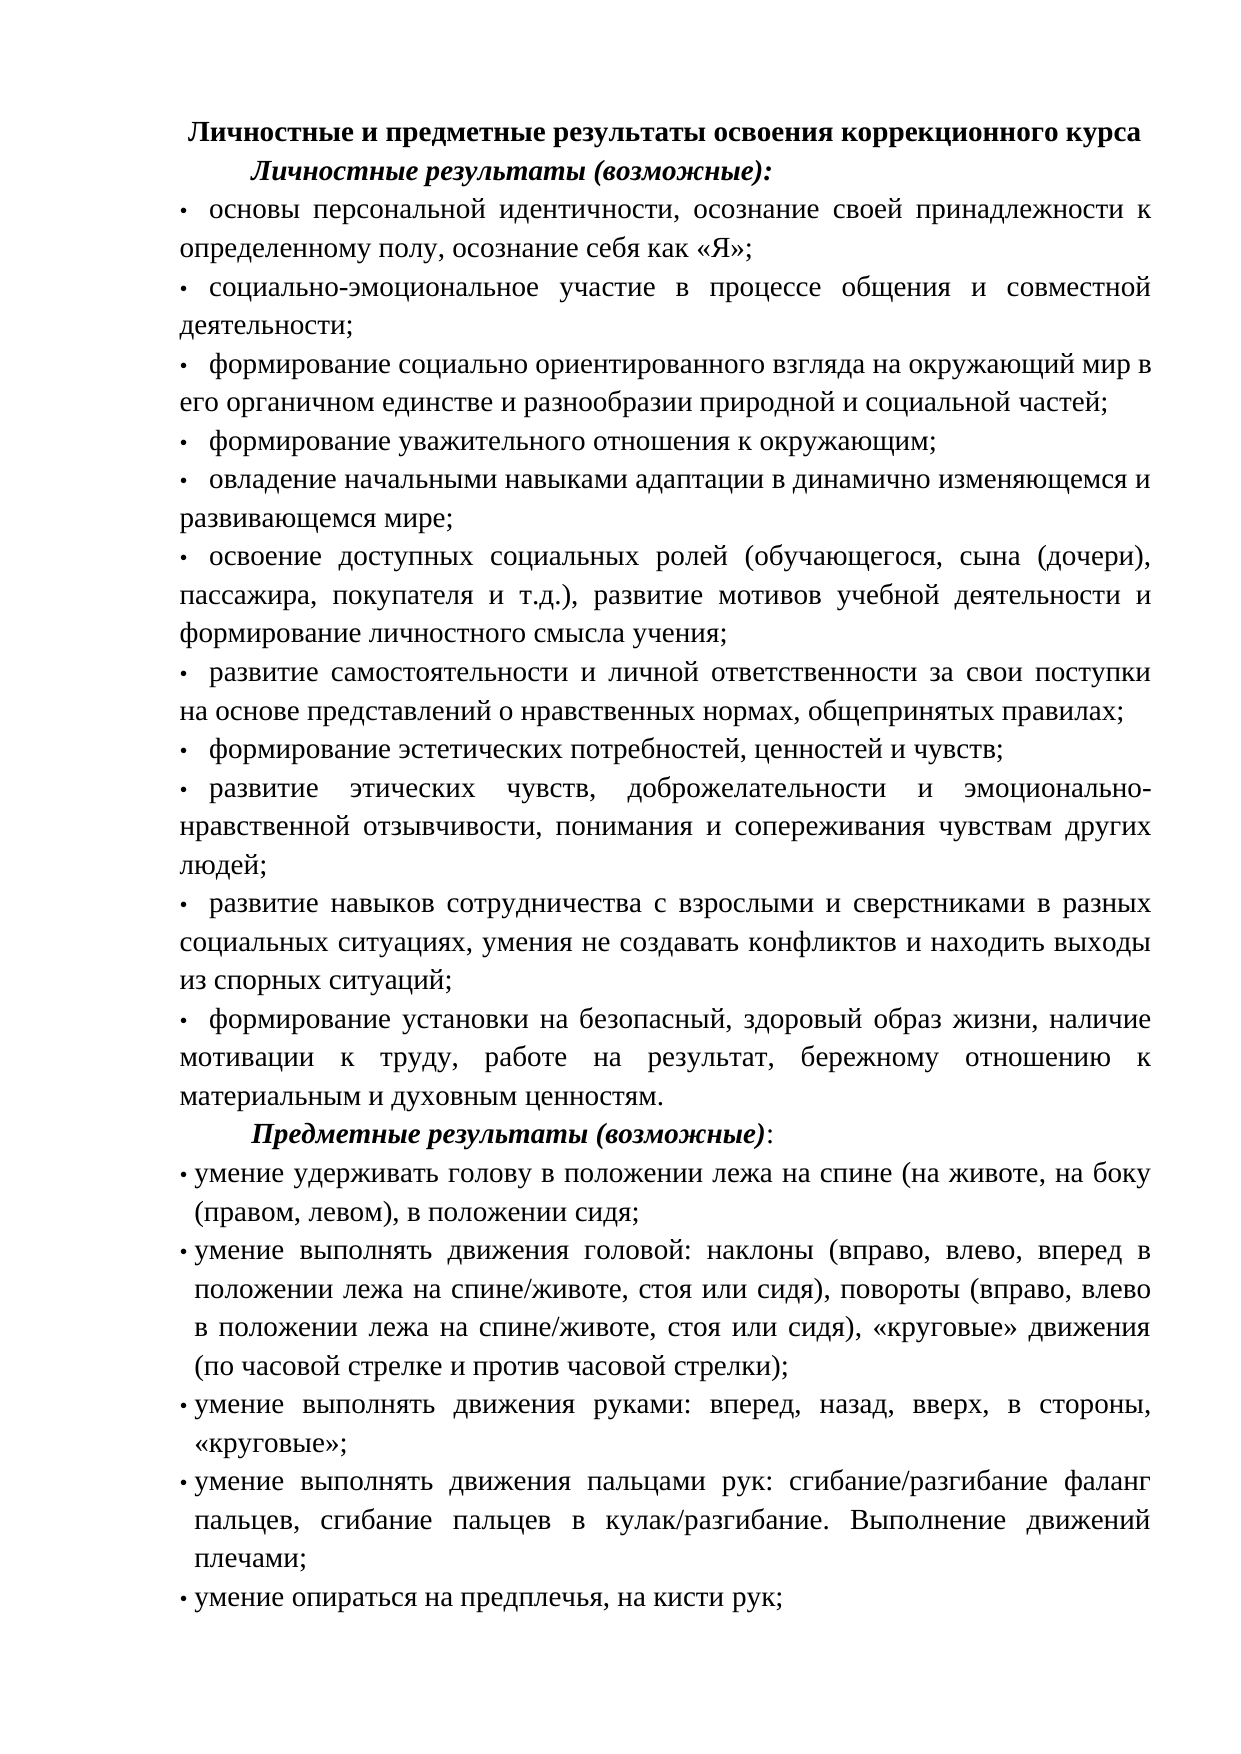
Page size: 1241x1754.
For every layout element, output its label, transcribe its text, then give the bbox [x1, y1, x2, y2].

list освоение доступных социальных ролей (обучающегося, сына (дочери), пассажира, покупателя и т.д.), развитие мотивов учебной деятельности и формирование личностного смысла учения; [179, 538, 1152, 649]
text Личностные и предметные результаты освоения коррекционного курса [164, 114, 1165, 148]
subtitle Личностные результаты (возможные): [251, 153, 1165, 187]
list умение опираться на предплечья, на кисти рук; [179, 1579, 1152, 1613]
list умение выполнять движения пальцами рук: сгибание/разгибание фаланг пальцев, сгибание пальцев в кулак/разгибание. Выполнение движений плечами; [179, 1463, 1152, 1574]
list развитие этических чувств, доброжелательности и эмоционально- нравственной отзывчивости, понимания и сопереживания чувствам других людей; [179, 770, 1152, 880]
list формирование уважительного отношения к окружающим; [179, 423, 1165, 456]
list развитие самостоятельности и личной ответственности за свои поступки на основе представлений о нравственных нормах, общепринятых правилах; [179, 654, 1152, 726]
list формирование социально ориентированного взгляда на окружающий мир в его органичном единстве и разнообразии природной и социальной частей; [179, 346, 1152, 418]
list овладение начальными навыками адаптации в динамично изменяющемся и развивающемся мире; [179, 461, 1151, 533]
list умение выполнять движения головой: наклоны (вправо, влево, вперед в положении лежа на спине/животе, стоя или сидя), повороты (вправо, влево в положении лежа на спине/животе, стоя или сидя), «круговые» движения (по часовой стрелке и против часовой стрелки); [179, 1232, 1152, 1381]
list развитие навыков сотрудничества с взрослыми и сверстниками в разных социальных ситуациях, умения не создавать конфликтов и находить выходы из спорных ситуаций; [179, 885, 1152, 996]
list социально-эмоциональное участие в процессе общения и совместной деятельности; [179, 269, 1152, 341]
list основы персональной идентичности, осознание своей принадлежности к определенному полу, осознание себя как «Я»; [179, 192, 1151, 264]
list формирование эстетических потребностей, ценностей и чувств; [179, 731, 1165, 765]
list умение выполнять движения руками: вперед, назад, вверх, в стороны, «круговые»; [179, 1386, 1152, 1458]
list умение удерживать голову в положении лежа на спине (на животе, на боку (правом, левом), в положении сидя; [179, 1155, 1152, 1227]
text Предметные результаты (возможные): [251, 1117, 1165, 1150]
list формирование установки на безопасный, здоровый образ жизни, наличие мотивации к труду, работе на результат, бережному отношению к материальным и духовным ценностям. [179, 1001, 1152, 1112]
